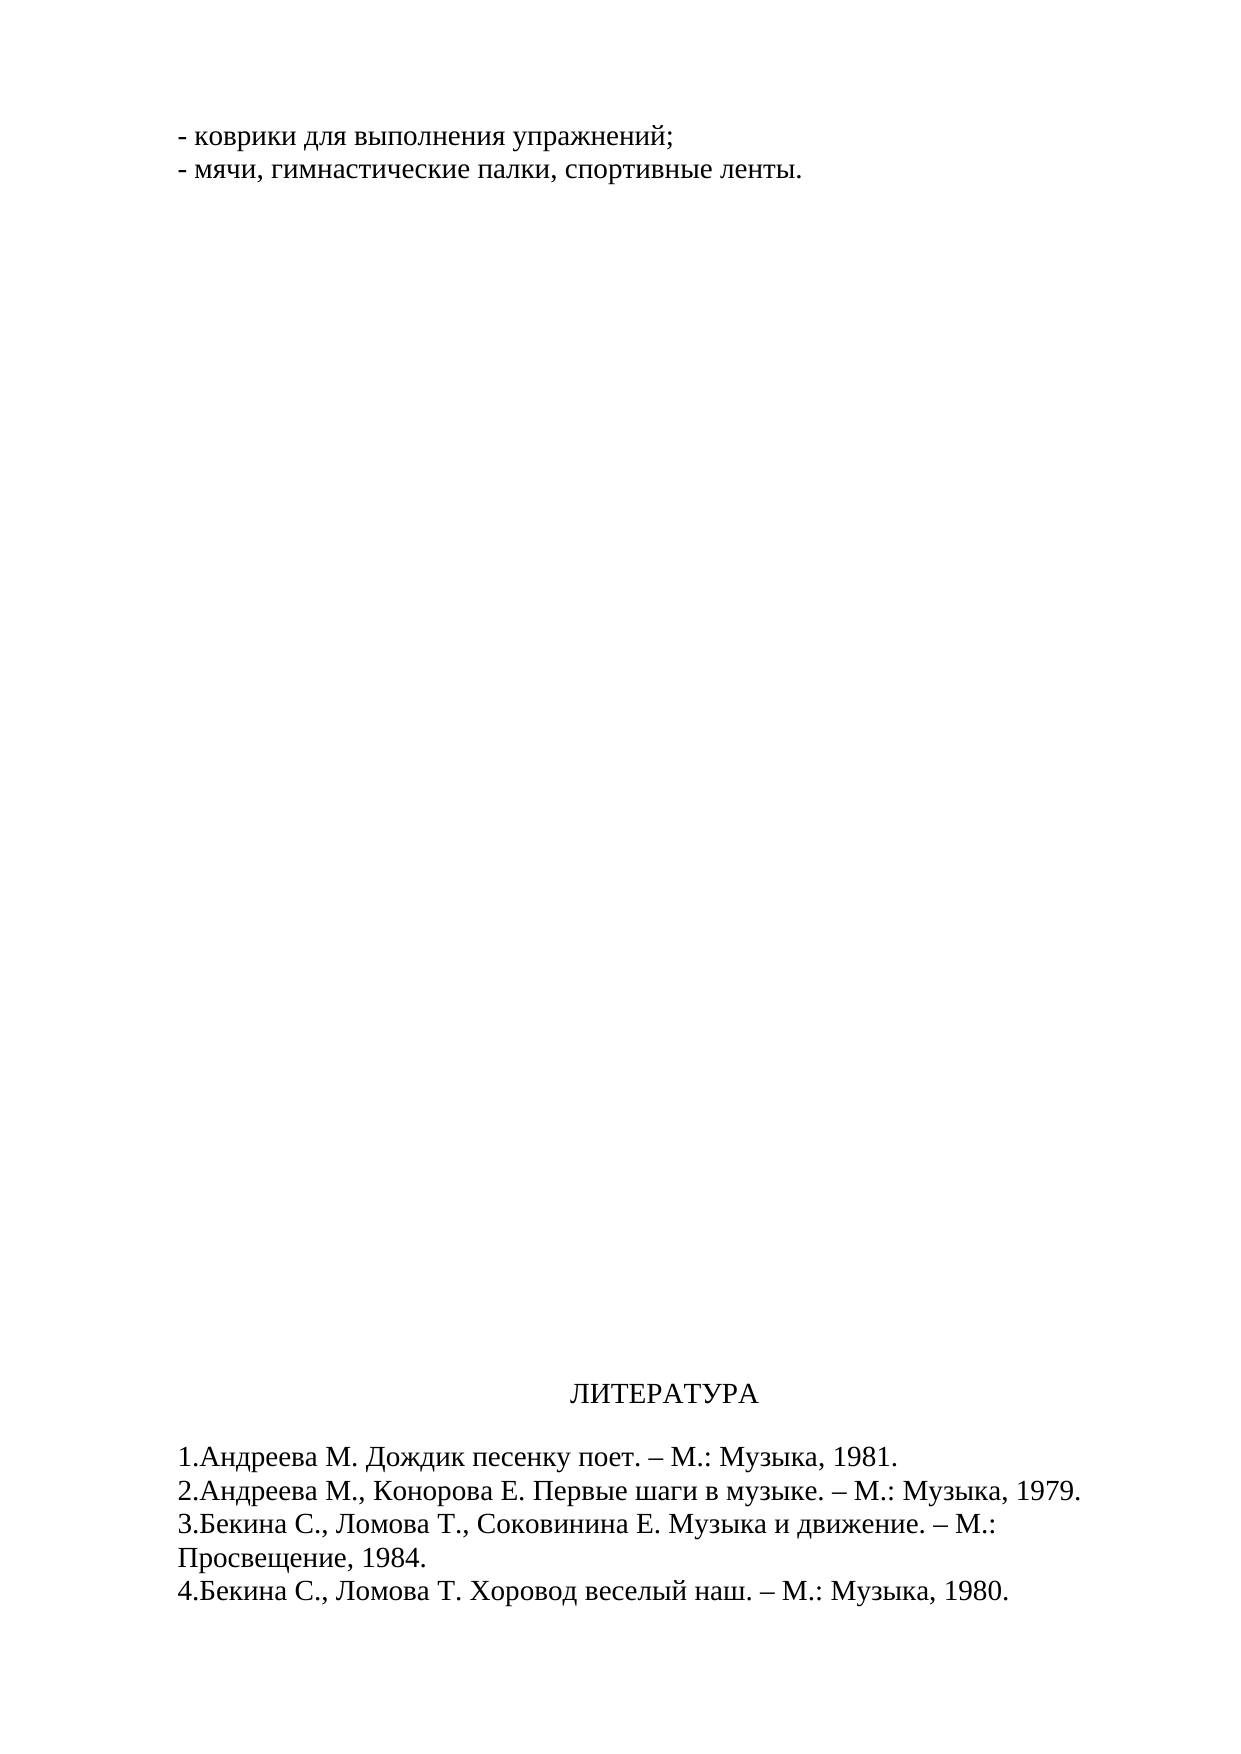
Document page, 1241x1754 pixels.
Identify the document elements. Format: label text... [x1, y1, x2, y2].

text - коврики для выполнения упражнений; [177, 118, 1152, 152]
text 3.Бекина С., Ломова Т., Соковинина Е. Музыка и движение. – М.: Просвещение, 1984. [177, 1506, 1152, 1573]
text - мячи, гимнастические палки, спортивные ленты. [177, 152, 1152, 185]
text ЛИТЕРАТУРА [177, 1377, 1152, 1410]
text 2.Андреева М., Конорова Е. Первые шаги в музыке. – М.: Музыка, 1979. [177, 1473, 1152, 1506]
text 1.Андреева М. Дождик песенку поет. – М.: Музыка, 1981. [177, 1439, 1152, 1473]
text 4.Бекина С., Ломова Т. Хоровод веселый наш. – М.: Музыка, 1980. [177, 1573, 1152, 1607]
